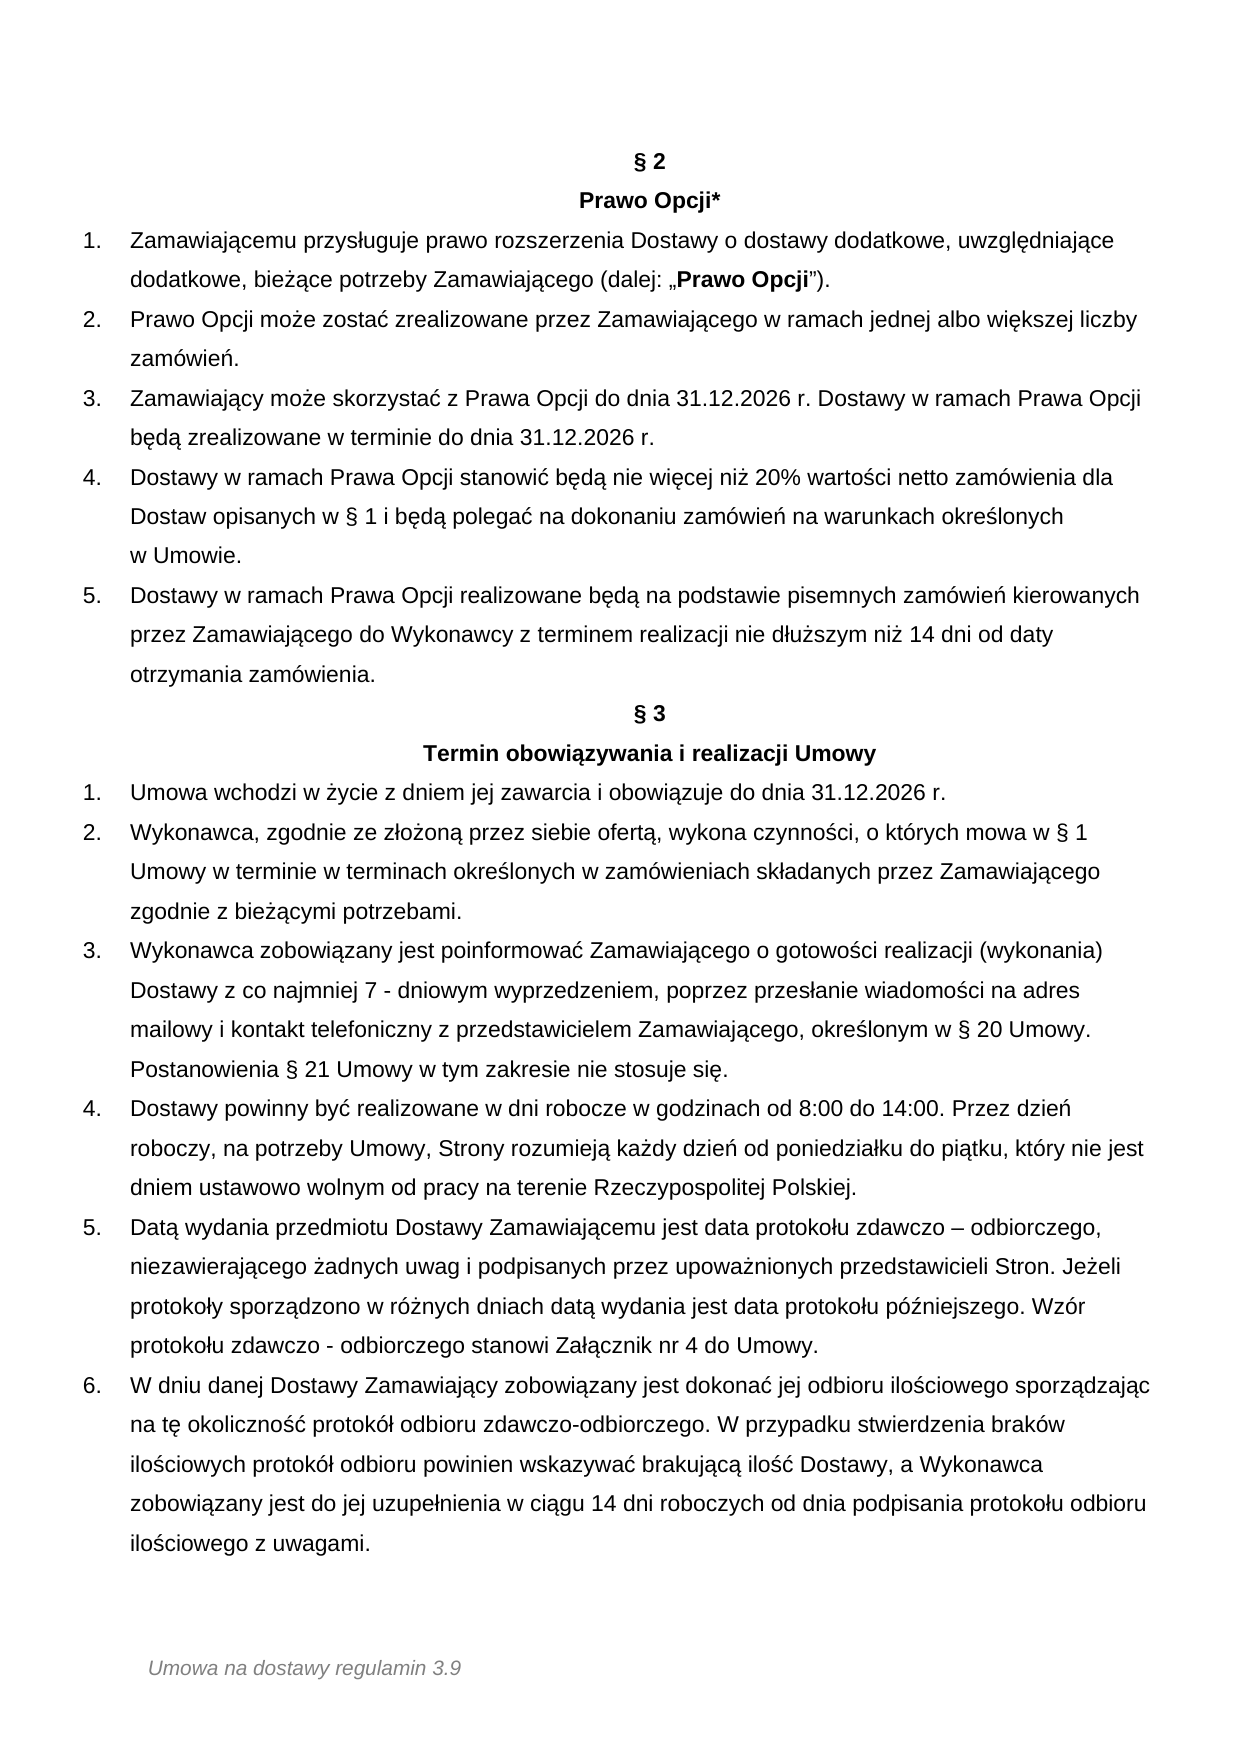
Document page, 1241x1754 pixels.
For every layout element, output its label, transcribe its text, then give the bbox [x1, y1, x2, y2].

list Dostawy w ramach Prawa Opcji realizowane będą na podstawie pisemnych zamówień kierowanych przez Zamawiającego do Wykonawcy z terminem realizacji nie dłuższym niż 14 dni od daty otrzymania zamówienia. [83, 582, 1152, 687]
text Termin obowiązywania i realizacji Umowy [148, 740, 1152, 766]
list Zamawiającemu przysługuje prawo rozszerzenia Dostawy o dostawy dodatkowe, uwzględniające dodatkowe, bieżące potrzeby Zamawiającego (dalej: „Prawo Opcji”). [83, 227, 1152, 292]
list Datą wydania przedmiotu Dostawy Zamawiającemu jest data protokołu zdawczo – odbiorczego, niezawierającego żadnych uwag i podpisanych przez upoważnionych przedstawicieli Stron. Jeżeli protokoły sporządzono w różnych dniach datą wydania jest data protokołu późniejszego. Wzór protokołu zdawczo - odbiorczego stanowi Załącznik nr 4 do Umowy. [83, 1214, 1152, 1358]
list W dniu danej Dostawy Zamawiający zobowiązany jest dokonać jej odbioru ilościowego sporządzając na tę okoliczność protokół odbioru zdawczo-odbiorczego. W przypadku stwierdzenia braków ilościowych protokół odbioru powinien wskazywać brakującą ilość Dostawy, a Wykonawca zobowiązany jest do jej uzupełnienia w ciągu 14 dni roboczych od dnia podpisania protokołu odbioru ilościowego z uwagami. [83, 1372, 1152, 1556]
list Wykonawca zobowiązany jest poinformować Zamawiającego o gotowości realizacji (wykonania) Dostawy z co najmniej 7 - dniowym wyprzedzeniem, poprzez przesłanie wiadomości na adres mailowy i kontakt telefoniczny z przedstawicielem Zamawiającego, określonym w § 20 Umowy. Postanowienia § 21 Umowy w tym zakresie nie stosuje się. [83, 937, 1152, 1082]
list Wykonawca, zgodnie ze złożoną przez siebie ofertą, wykona czynności, o których mowa w § 1 Umowy w terminie w terminach określonych w zamówieniach składanych przez Zamawiającego zgodnie z bieżącymi potrzebami. [83, 819, 1152, 924]
list Dostawy w ramach Prawa Opcji stanowić będą nie więcej niż 20% wartości netto zamówienia dla Dostaw opisanych w § 1 i będą polegać na dokonaniu zamówień na warunkach określonych w Umowie. [83, 463, 1152, 569]
list Prawo Opcji* [148, 187, 1152, 213]
list Dostawy powinny być realizowane w dni robocze w godzinach od 8:00 do 14:00. Przez dzień roboczy, na potrzeby Umowy, Strony rozumieją każdy dzień od poniedziałku do piątku, który nie jest dniem ustawowo wolnym od pracy na terenie Rzeczypospolitej Polskiej. [83, 1095, 1152, 1201]
text § 3 [148, 700, 1152, 727]
list Umowa wchodzi w życie z dniem jej zawarcia i obowiązuje do dnia 31.12.2026 r. [83, 779, 1152, 806]
list § 2 [148, 148, 1152, 174]
list Prawo Opcji może zostać zrealizowane przez Zamawiającego w ramach jednej albo większej liczby zamówień. [83, 306, 1152, 371]
list Zamawiający może skorzystać z Prawa Opcji do dnia 31.12.2026 r. Dostawy w ramach Prawa Opcji będą zrealizowane w terminie do dnia 31.12.2026 r. [83, 384, 1152, 450]
